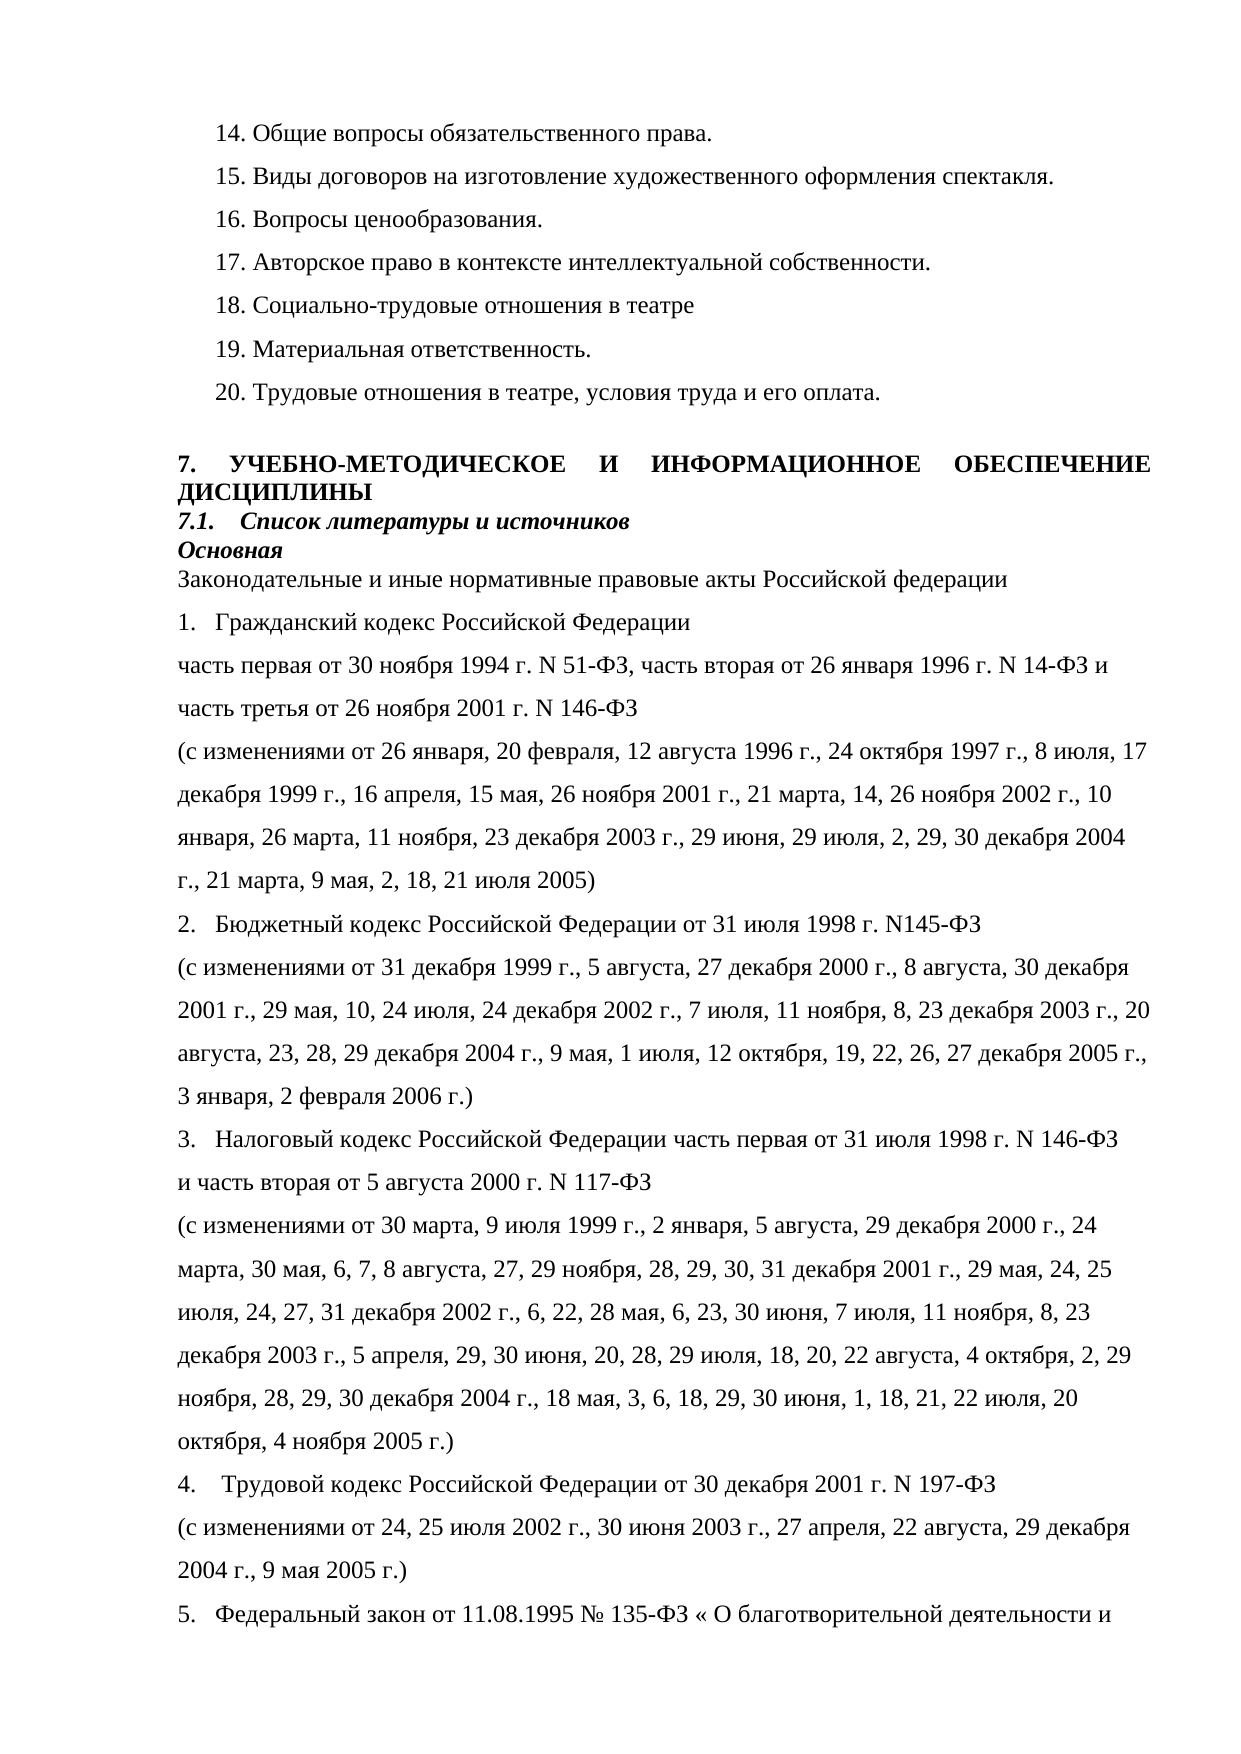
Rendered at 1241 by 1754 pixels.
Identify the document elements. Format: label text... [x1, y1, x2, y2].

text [177, 1599, 1152, 1627]
list Трудовые отношения в театре, условия труда и его оплата. [215, 377, 1152, 406]
text (с изменениями от 30 марта, 9 июля 1999 г., 2 января, 5 августа, 29 декабря 2000 г., 24 марта, 30 мая, 6, 7, 8 августа, 27, 29 ноября, 28, 29, 30, 31 декабря 2001 г., 29 мая, 24, 25 июля, 24, 27, 31 декабря 2002 г., 6, 22, 28 мая, 6, 23, 30 июня, 7 июля, 11 ноября, 8, 23 декабря 2003 г., 5 апреля, 29, 30 июня, 20, 28, 29 июля, 18, 20, 22 августа, 4 октября, 2, 29 ноября, 28, 29, 30 декабря 2004 г., 18 мая, 3, 6, 18, 29, 30 июня, 1, 18, 21, 22 июля, 20 октября, 4 ноября 2005 г.) [177, 1211, 1152, 1455]
text Основная [177, 535, 1152, 564]
text 7. УЧЕБНО-МЕТОДИЧЕСКОЕ И ИНФОРМАЦИОННОЕ ОБЕСПЕЧЕНИЕ ДИСЦИПЛИНЫ [177, 449, 1152, 506]
text (с изменениями от 24, 25 июля 2002 г., 30 июня 2003 г., 27 апреля, 22 августа, 29 декабря 2004 г., 9 мая 2005 г.) [177, 1512, 1152, 1584]
text Законодательные и иные нормативные правовые акты Российской федерации [177, 564, 1152, 592]
text часть первая от 30 ноября 1994 г. N 51-ФЗ, часть вторая от 26 января 1996 г. N 14-ФЗ и часть третья от 26 ноября 2001 г. N 146-ФЗ [177, 650, 1152, 722]
text 1. Гражданский кодекс Российской Федерации [177, 607, 1152, 636]
text 2. Бюджетный кодекс Российской Федерации от 31 июля 1998 г. N145-ФЗ [177, 909, 1152, 937]
text 3. Налоговый кодекс Российской Федерации часть первая от 31 июля 1998 г. N 146-ФЗ [177, 1124, 1152, 1153]
text 4. Трудовой кодекс Российской Федерации от 30 декабря 2001 г. N 197-ФЗ [177, 1469, 1152, 1498]
list Материальная ответственность. [215, 334, 1152, 362]
text (с изменениями от 26 января, 20 февраля, 12 августа 1996 г., 24 октября 1997 г., 8 июля, 17 декабря 1999 г., 16 апреля, 15 мая, 26 ноября 2001 г., 21 марта, 14, 26 ноября 2002 г., 10 января, 26 марта, 11 ноября, 23 декабря 2003 г., 29 июня, 29 июля, 2, 29, 30 декабря 2004 г., 21 марта, 9 мая, 2, 18, 21 июля 2005) [177, 736, 1152, 894]
text 7.1. Список литературы и источников [177, 506, 1152, 535]
list Социально-трудовые отношения в театре [215, 291, 1152, 319]
list Вопросы ценообразования. [215, 204, 1152, 233]
text (с изменениями от 31 декабря 1999 г., 5 августа, 27 декабря 2000 г., 8 августа, 30 декабря 2001 г., 29 мая, 10, 24 июля, 24 декабря 2002 г., 7 июля, 11 ноября, 8, 23 декабря 2003 г., 20 августа, 23, 28, 29 декабря 2004 г., 9 мая, 1 июля, 12 октября, 19, 22, 26, 27 декабря 2005 г., 3 января, 2 февраля 2006 г.) [177, 952, 1152, 1110]
list Авторское право в контексте интеллектуальной собственности. [215, 247, 1152, 276]
list Виды договоров на изготовление художественного оформления спектакля. [215, 161, 1152, 190]
list Общие вопросы обязательственного права. [215, 118, 1152, 147]
text и часть вторая от 5 августа 2000 г. N 117-ФЗ [177, 1167, 1152, 1196]
